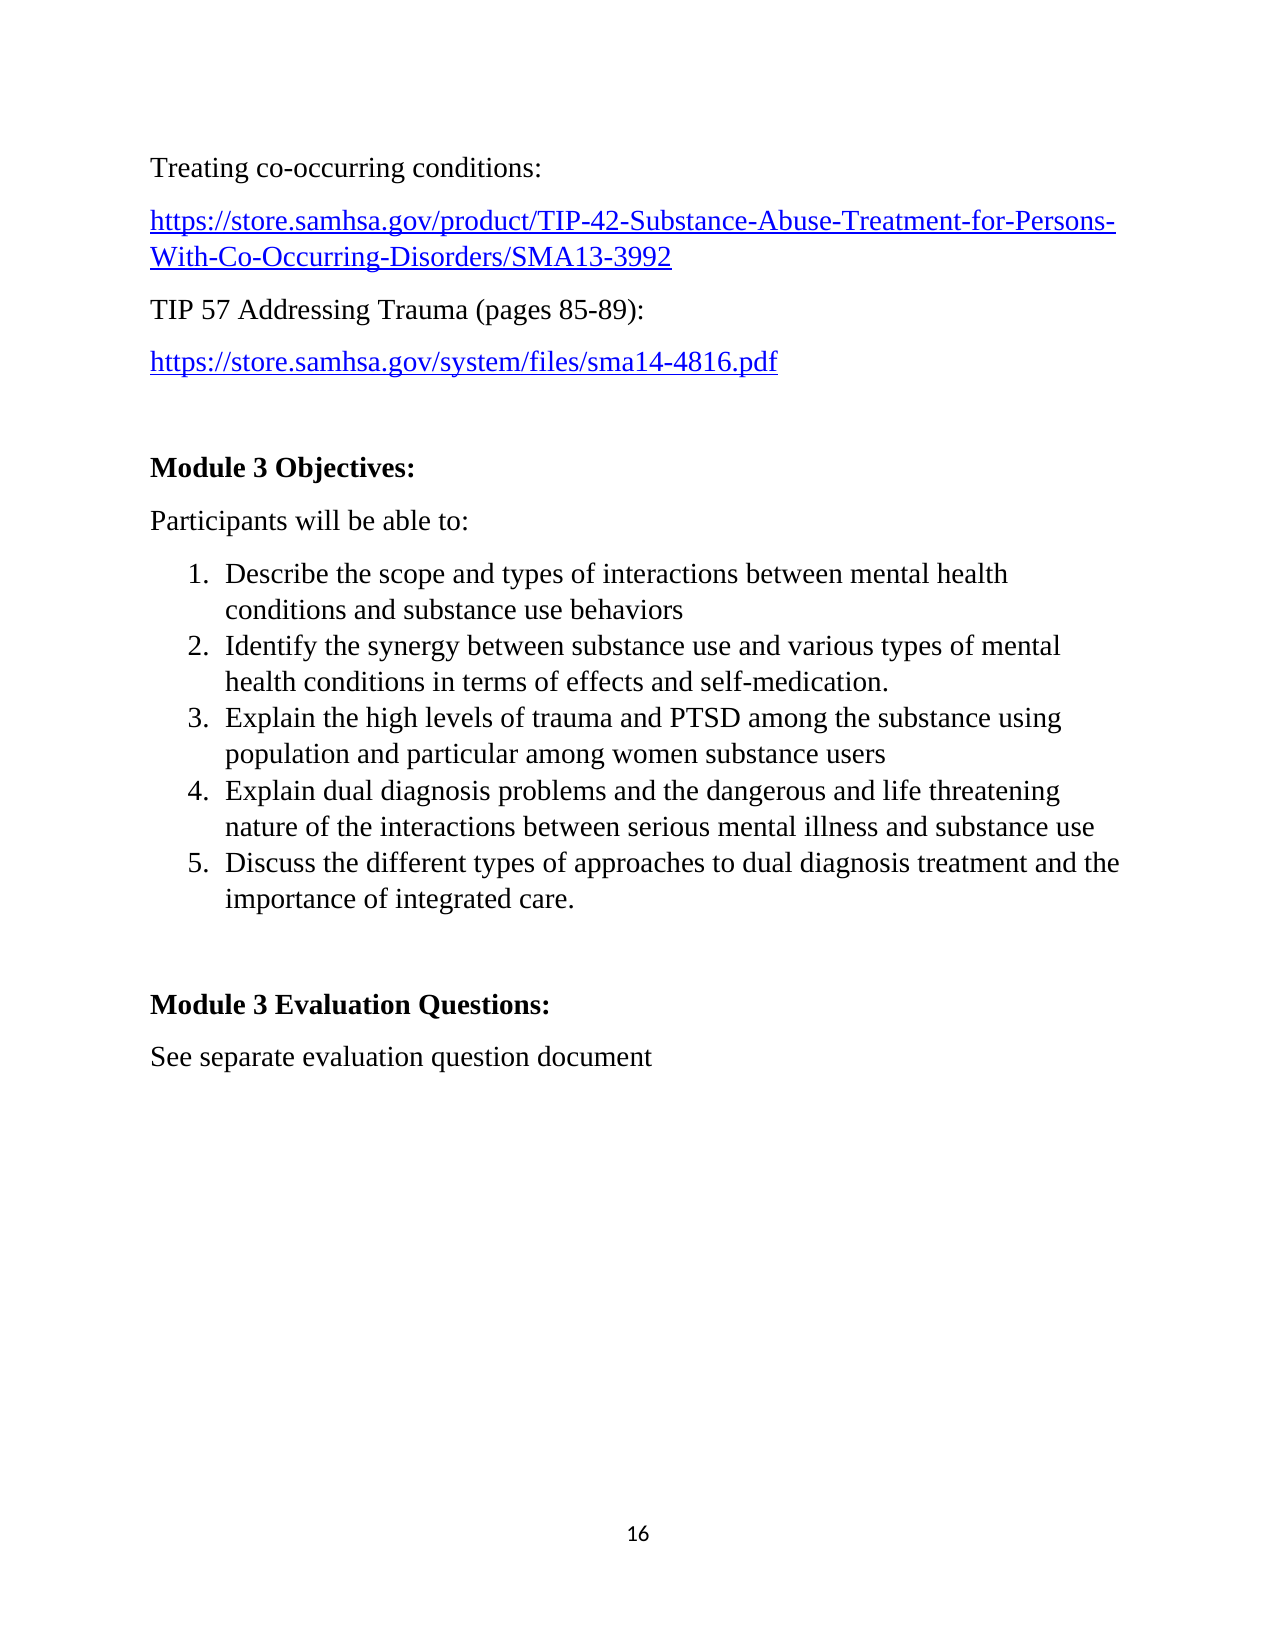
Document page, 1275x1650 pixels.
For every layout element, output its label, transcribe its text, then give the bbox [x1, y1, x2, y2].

text TIP 57 Addressing Trauma (pages 85-89): [150, 292, 1125, 325]
text Module 3 Objectives: [150, 450, 1125, 484]
text Treating co-occurring conditions: [150, 150, 1125, 183]
text See separate evaluation question document [150, 1039, 1125, 1073]
list Discuss the different types of approaches to dual diagnosis treatment and the importance of integrated care. [187, 845, 1125, 915]
list Identify the synergy between substance use and various types of mental health conditions in terms of effects and self-medication. [187, 628, 1125, 698]
text https://store.samhsa.gov/system/files/sma14-4816.pdf [150, 344, 1125, 378]
list Explain dual diagnosis problems and the dangerous and life threatening nature of the interactions between serious mental illness and substance use [187, 773, 1125, 842]
text Participants will be able to: [150, 503, 1125, 537]
text Module 3 Evaluation Questions: [150, 987, 1125, 1020]
list Explain the high levels of trauma and PTSD among the substance using population and particular among women substance users [187, 700, 1125, 770]
list Describe the scope and types of interactions between mental health conditions and substance use behaviors [187, 556, 1125, 626]
text https://store.samhsa.gov/product/TIP-42-Substance-Abuse-Treatment-for-Persons-With-Co-Occurring-Disorders/SMA13-3992 [150, 203, 1125, 272]
